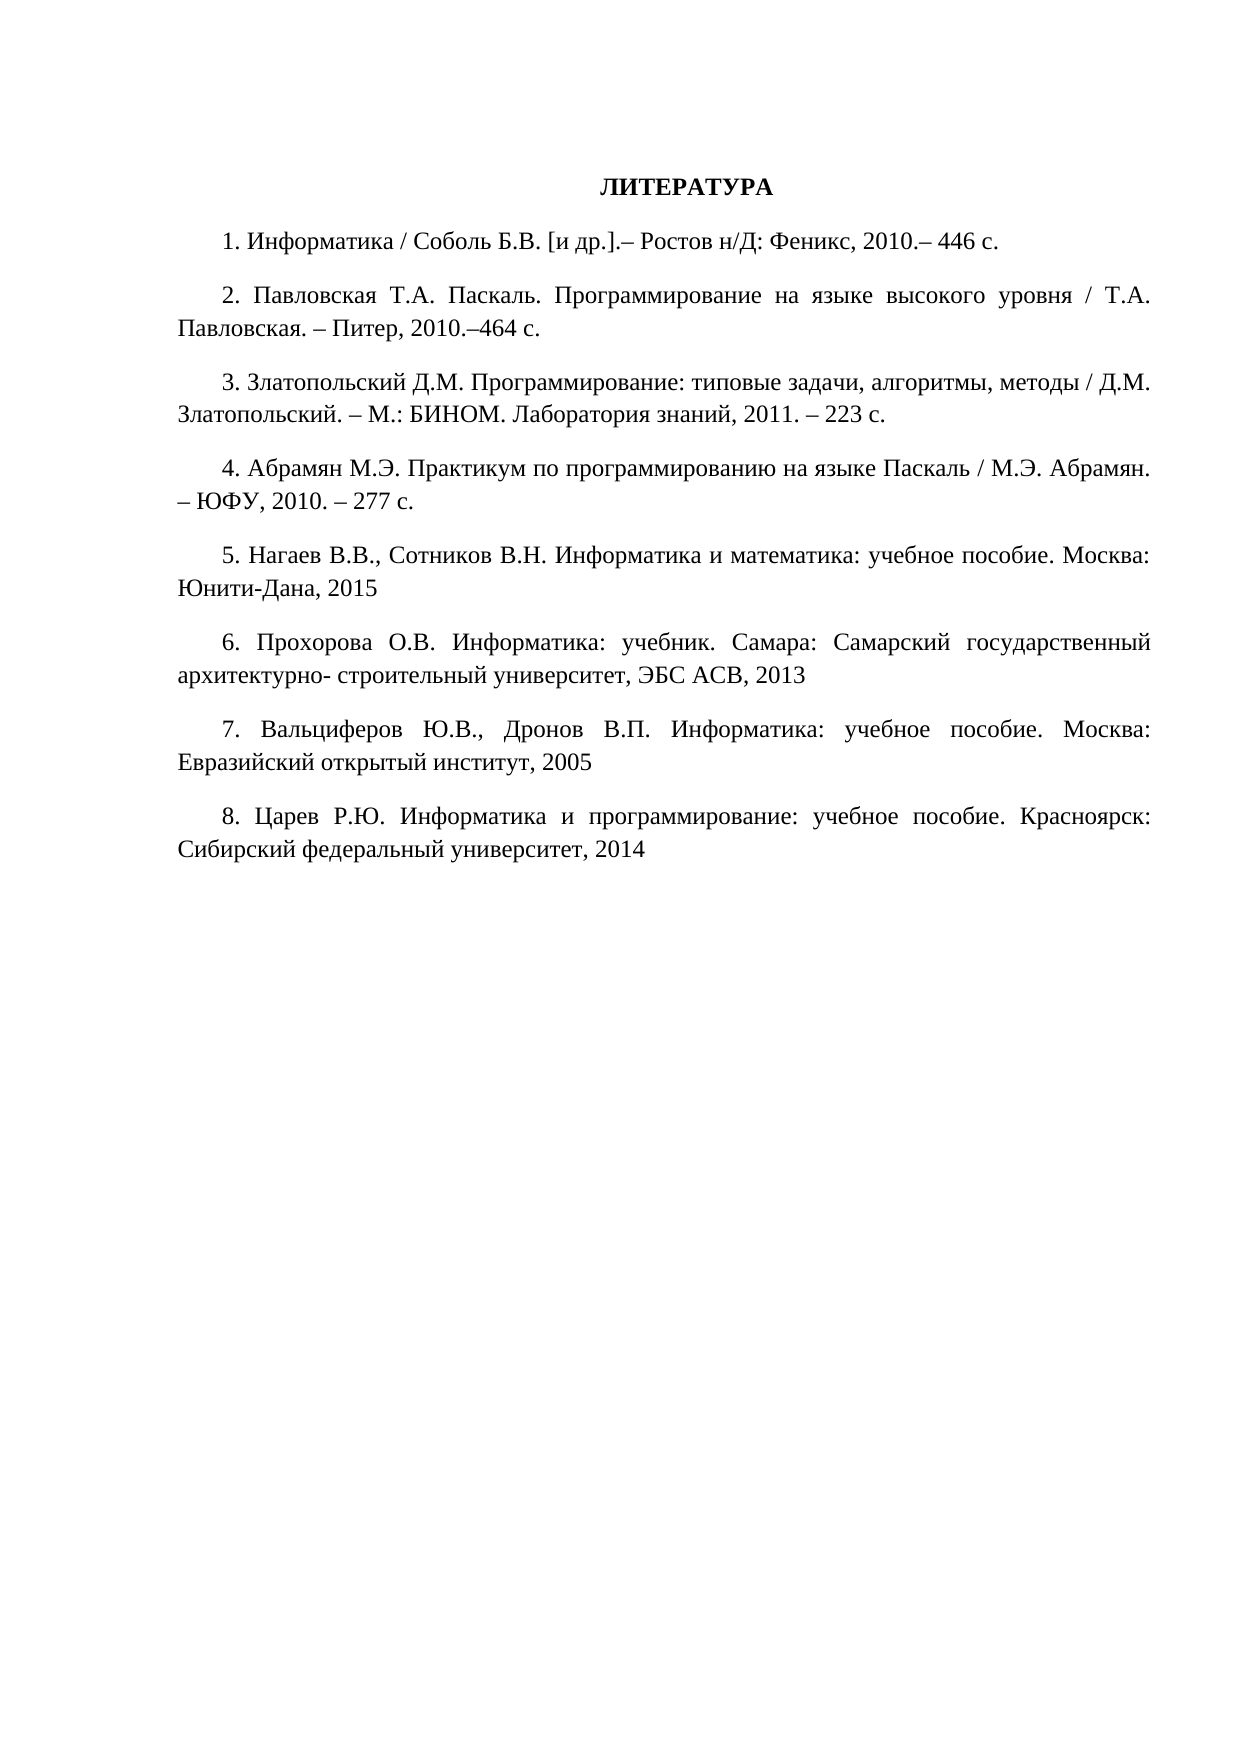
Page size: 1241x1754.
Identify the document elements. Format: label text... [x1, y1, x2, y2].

text 6. Прохорова О.В. Информатика: учебник. Самара: Самарский государственный архитектурно- строительный университет, ЭБС АСВ, 2013 [177, 627, 1152, 689]
text 4. Абрамян М.Э. Практикум по программированию на языке Паскаль / М.Э. Абрамян. – ЮФУ, 2010. – 277 с. [177, 453, 1152, 515]
text 2. Павловская Т.А. Паскаль. Программирование на языке высокого уровня / Т.А. Павловская. – Питер, 2010.–464 с. [177, 280, 1152, 341]
text 1. Информатика / Соболь Б.В. [и др.].– Ростов н/Д: Феникс, 2010.– 446 с. [177, 226, 1152, 254]
text 5. Нагаев В.В., Сотников В.Н. Информатика и математика: учебное пособие. Москва: Юнити-Дана, 2015 [177, 540, 1152, 602]
text 8. Царев Р.Ю. Информатика и программирование: учебное пособие. Красноярск: Сибирский федеральный университет, 2014 [177, 801, 1152, 863]
text 3. Златопольский Д.М. Программирование: типовые задачи, алгоритмы, методы / Д.М. Златопольский. – М.: БИНОМ. Лаборатория знаний, 2011. – 223 с. [177, 367, 1152, 428]
text 7. Вальциферов Ю.В., Дронов В.П. Информатика: учебное пособие. Москва: Евразийский открытый институт, 2005 [177, 714, 1152, 776]
text ЛИТЕРАТУРА [177, 172, 1152, 201]
